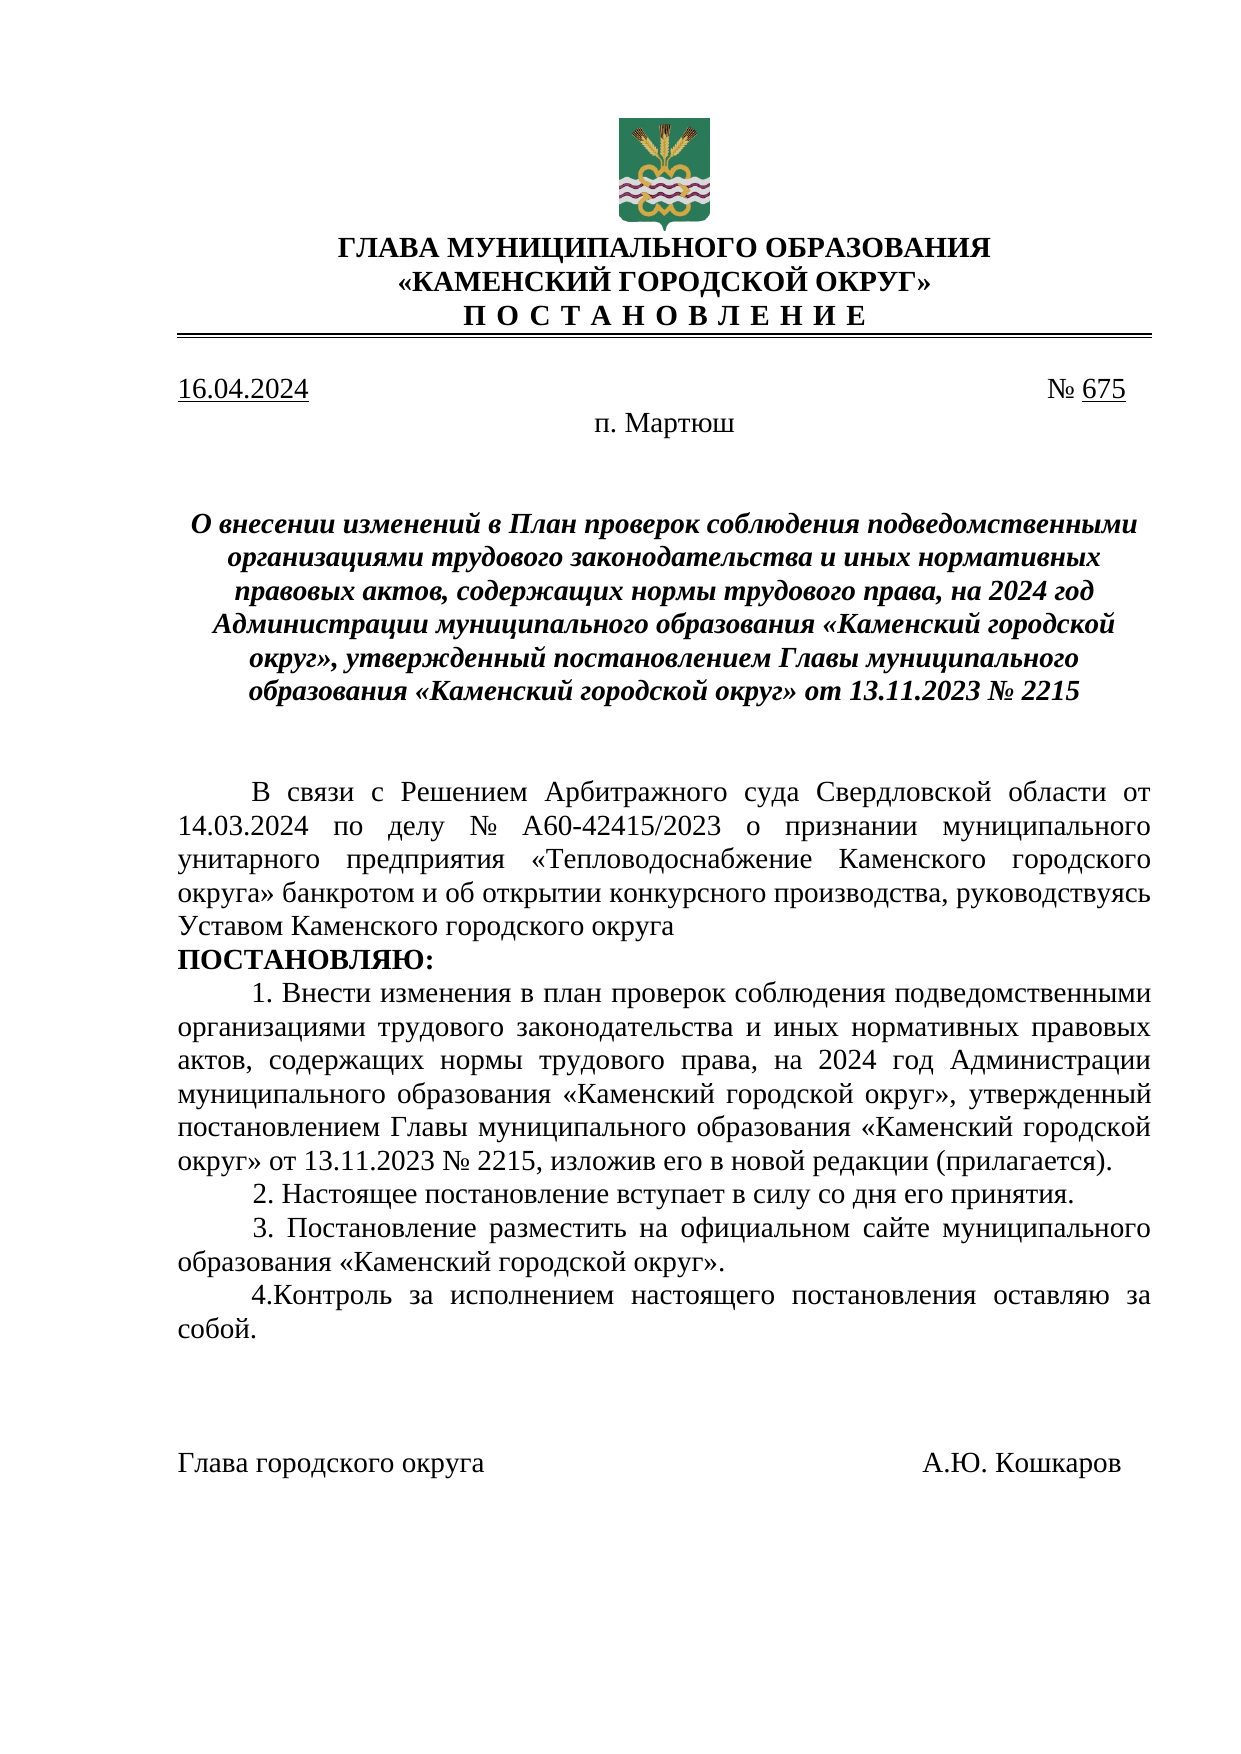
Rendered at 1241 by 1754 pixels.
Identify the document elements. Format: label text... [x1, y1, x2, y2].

text О внесении изменений в План проверок соблюдения подведомственными организациями трудового законодательства и иных нормативных правовых актов, содержащих нормы трудового права, на 2024 год [177, 506, 1152, 606]
subtitle ПОСТАНОВЛЕНИЕ [177, 298, 1152, 333]
text Администрации муниципального образования «Каменский городской округ», утвержденный постановлением Главы муниципального образования «Каменский городской округ» от 13.11.2023 № 2215 [177, 606, 1152, 707]
text ПОСТАНОВЛЯЮ: [177, 942, 1152, 975]
text 2. Настоящее постановление вступает в силу со дня его принятия. [177, 1177, 1152, 1210]
text 1. Внести изменения в план проверок соблюдения подведомственными организациями трудового законодательства и иных нормативных правовых актов, содержащих нормы трудового права, на 2024 год Администрации муниципального образования «Каменский городской округ», утвержденный постановлением Главы муниципального образования «Каменский городской округ» от 13.11.2023 № 2215, изложив его в новой редакции (прилагается). [177, 975, 1152, 1177]
text В связи с Решением Арбитражного суда Свердловской области от 14.03.2024 по делу № А60-42415/2023 о признании муниципального унитарного предприятия «Тепловодоснабжение Каменского городского округа» банкротом и об открытии конкурсного производства, руководствуясь Уставом Каменского городского округа [177, 774, 1152, 942]
text ГЛАВА МУНИЦИПАЛЬНОГО ОБРАЗОВАНИЯ [177, 231, 1152, 264]
text Глава городского округа А.Ю. Кошкаров [177, 1445, 1152, 1478]
text 4.Контроль за исполнением настоящего постановления оставляю за собой. [177, 1277, 1152, 1344]
subtitle 16.04.2024 № 675 [177, 372, 1152, 405]
text 3. Постановление разместить на официальном сайте муниципального образования «Каменский городской округ». [177, 1210, 1152, 1277]
picture [619, 118, 710, 231]
text «КАМЕНСКИЙ ГОРОДСКОЙ ОКРУГ» [177, 264, 1152, 298]
text п. Мартюш [177, 405, 1152, 439]
